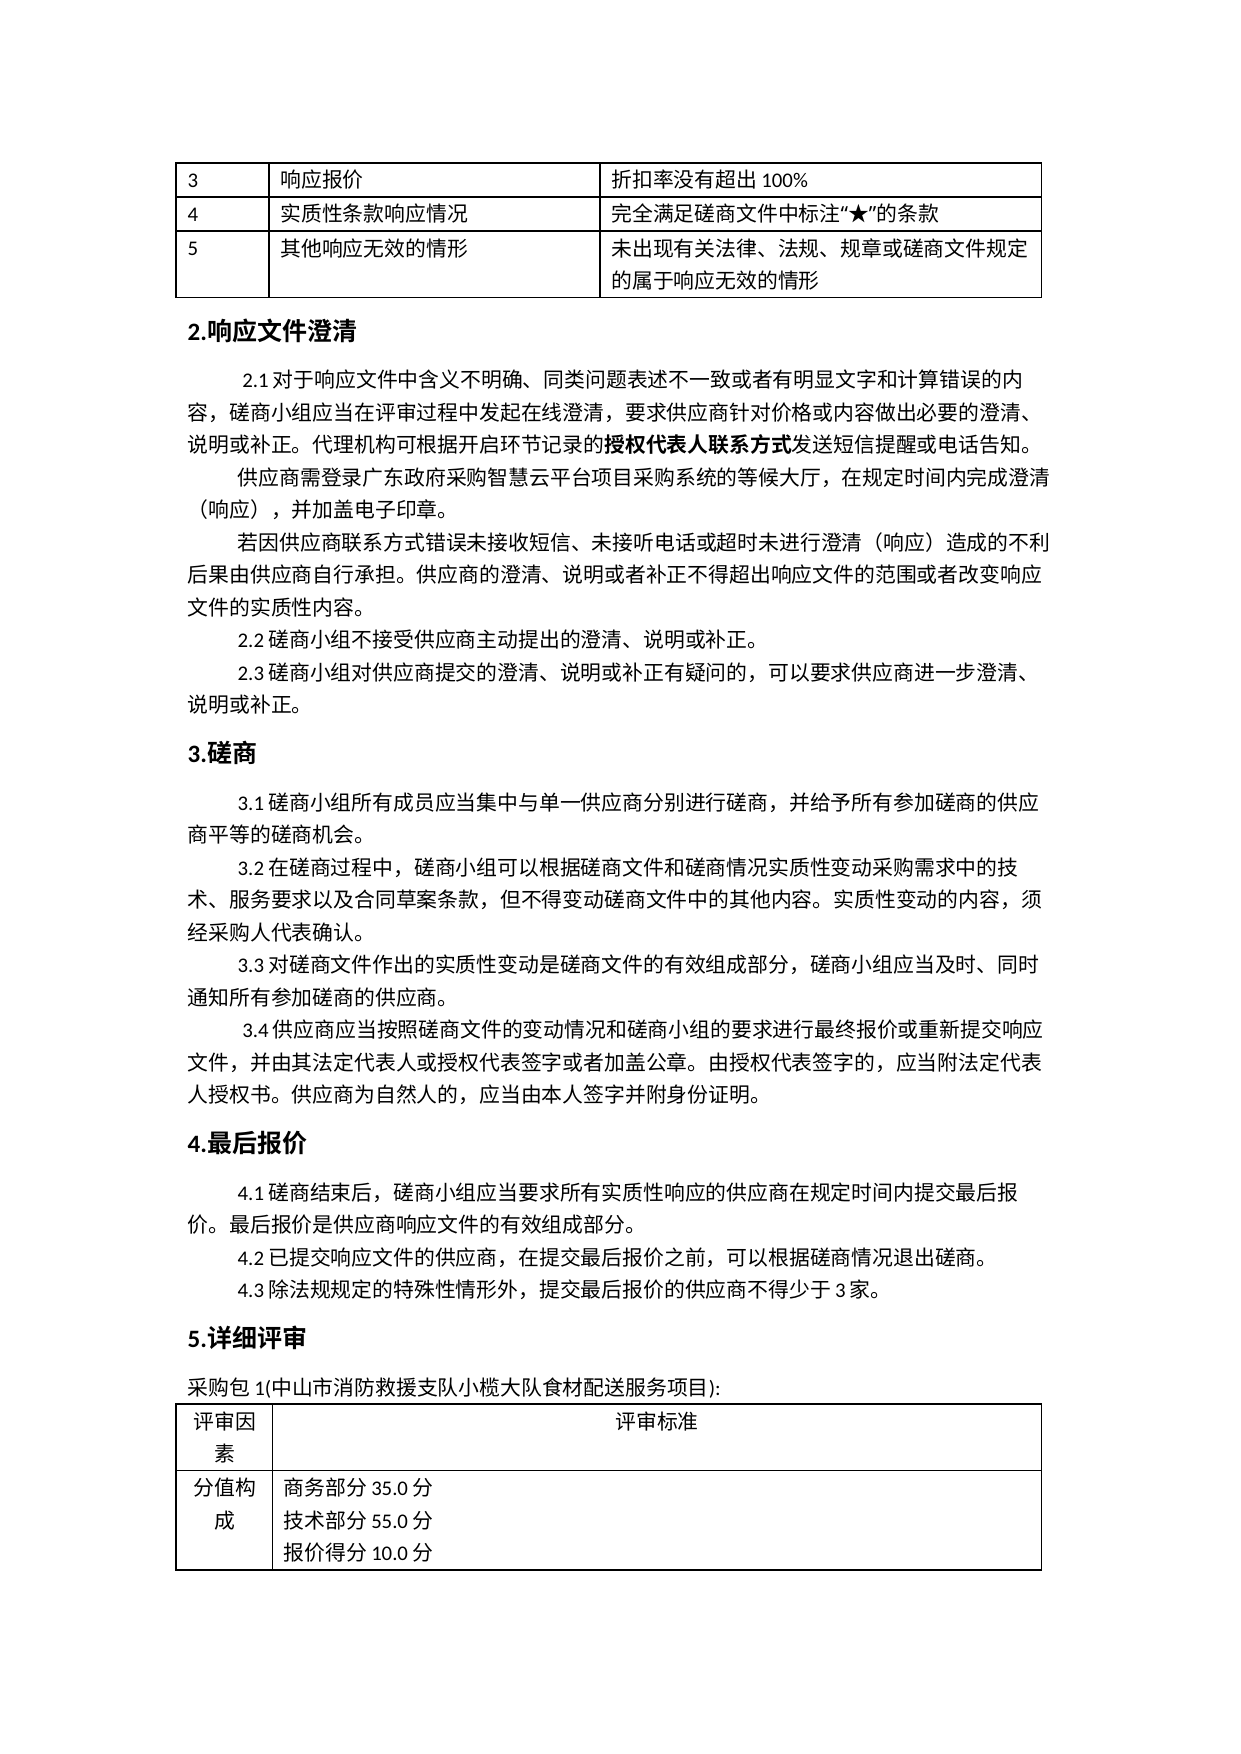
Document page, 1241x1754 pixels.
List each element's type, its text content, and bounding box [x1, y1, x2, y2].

text 4.3除法规规定的特殊性情形外，提交最后报价的供应商不得少于3家。 [187, 1273, 1053, 1306]
text 3.1磋商小组所有成员应当集中与单一供应商分别进行磋商，并给予所有参加磋商的供应商平等的磋商机会。 [187, 786, 1053, 851]
text 采购包1(中山市消防救援支队小榄大队食材配送服务项目): [187, 1371, 1053, 1403]
table_cell 5 [177, 232, 268, 297]
table_header 评审因素 [177, 1405, 272, 1470]
table_cell 商务部分35.0分 技术部分55.0分 报价得分10.0分 [273, 1471, 1041, 1569]
text 若因供应商联系方式错误未接收短信、未接听电话或超时未进行澄清（响应）造成的不利后果由供应商自行承担。供应商的澄清、说明或者补正不得超出响应文件的范围或者改变响应文件的实质性内容。 [187, 526, 1053, 623]
text 3.2在磋商过程中，磋商小组可以根据磋商文件和磋商情况实质性变动采购需求中的技术、服务要求以及合同草案条款，但不得变动磋商文件中的其他内容。实质性变动的内容，须经采购人代表确认。 [187, 851, 1053, 948]
text 3.磋商 [187, 721, 1053, 786]
table_cell 响应报价 [270, 164, 599, 196]
text 3.4供应商应当按照磋商文件的变动情况和磋商小组的要求进行最终报价或重新提交响应文件，并由其法定代表人或授权代表签字或者加盖公章。由授权代表签字的，应当附法定代表人授权书。供应商为自然人的，应当由本人签字并附身份证明。 [187, 1013, 1053, 1111]
table_cell 4 [177, 198, 268, 230]
text 2.1对于响应文件中含义不明确、同类问题表述不一致或者有明显文字和计算错误的内容，磋商小组应当在评审过程中发起在线澄清，要求供应商针对价格或内容做出必要的澄清、说明或补正。代理机构可根据开启环节记录的授权代表人联系方式发送短信提醒或电话告知。 [187, 363, 1053, 461]
text 4.1磋商结束后，磋商小组应当要求所有实质性响应的供应商在规定时间内提交最后报价。最后报价是供应商响应文件的有效组成部分。 [187, 1176, 1053, 1241]
text 5.详细评审 [187, 1306, 1053, 1371]
text 2.3磋商小组对供应商提交的澄清、说明或补正有疑问的，可以要求供应商进一步澄清、说明或补正。 [187, 656, 1053, 721]
table_header 评审标准 [273, 1405, 1041, 1470]
table_cell 折扣率没有超出100% [601, 164, 1041, 196]
table_cell 实质性条款响应情况 [270, 198, 599, 230]
text 4.最后报价 [187, 1111, 1053, 1176]
table_cell 未出现有关法律、法规、规章或磋商文件规定的属于响应无效的情形 [601, 232, 1041, 297]
text 2.2磋商小组不接受供应商主动提出的澄清、说明或补正。 [187, 623, 1053, 656]
text 供应商需登录广东政府采购智慧云平台项目采购系统的等候大厅，在规定时间内完成澄清（响应），并加盖电子印章。 [187, 461, 1053, 526]
table_cell 完全满足磋商文件中标注“★”的条款 [601, 198, 1041, 230]
text 2.响应文件澄清 [187, 298, 1053, 363]
table_cell 其他响应无效的情形 [270, 232, 599, 297]
text 3.3对磋商文件作出的实质性变动是磋商文件的有效组成部分，磋商小组应当及时、同时通知所有参加磋商的供应商。 [187, 948, 1053, 1013]
table_cell 3 [177, 164, 268, 196]
table_cell 分值构成 [177, 1471, 272, 1569]
text 4.2已提交响应文件的供应商，在提交最后报价之前，可以根据磋商情况退出磋商。 [187, 1241, 1053, 1273]
